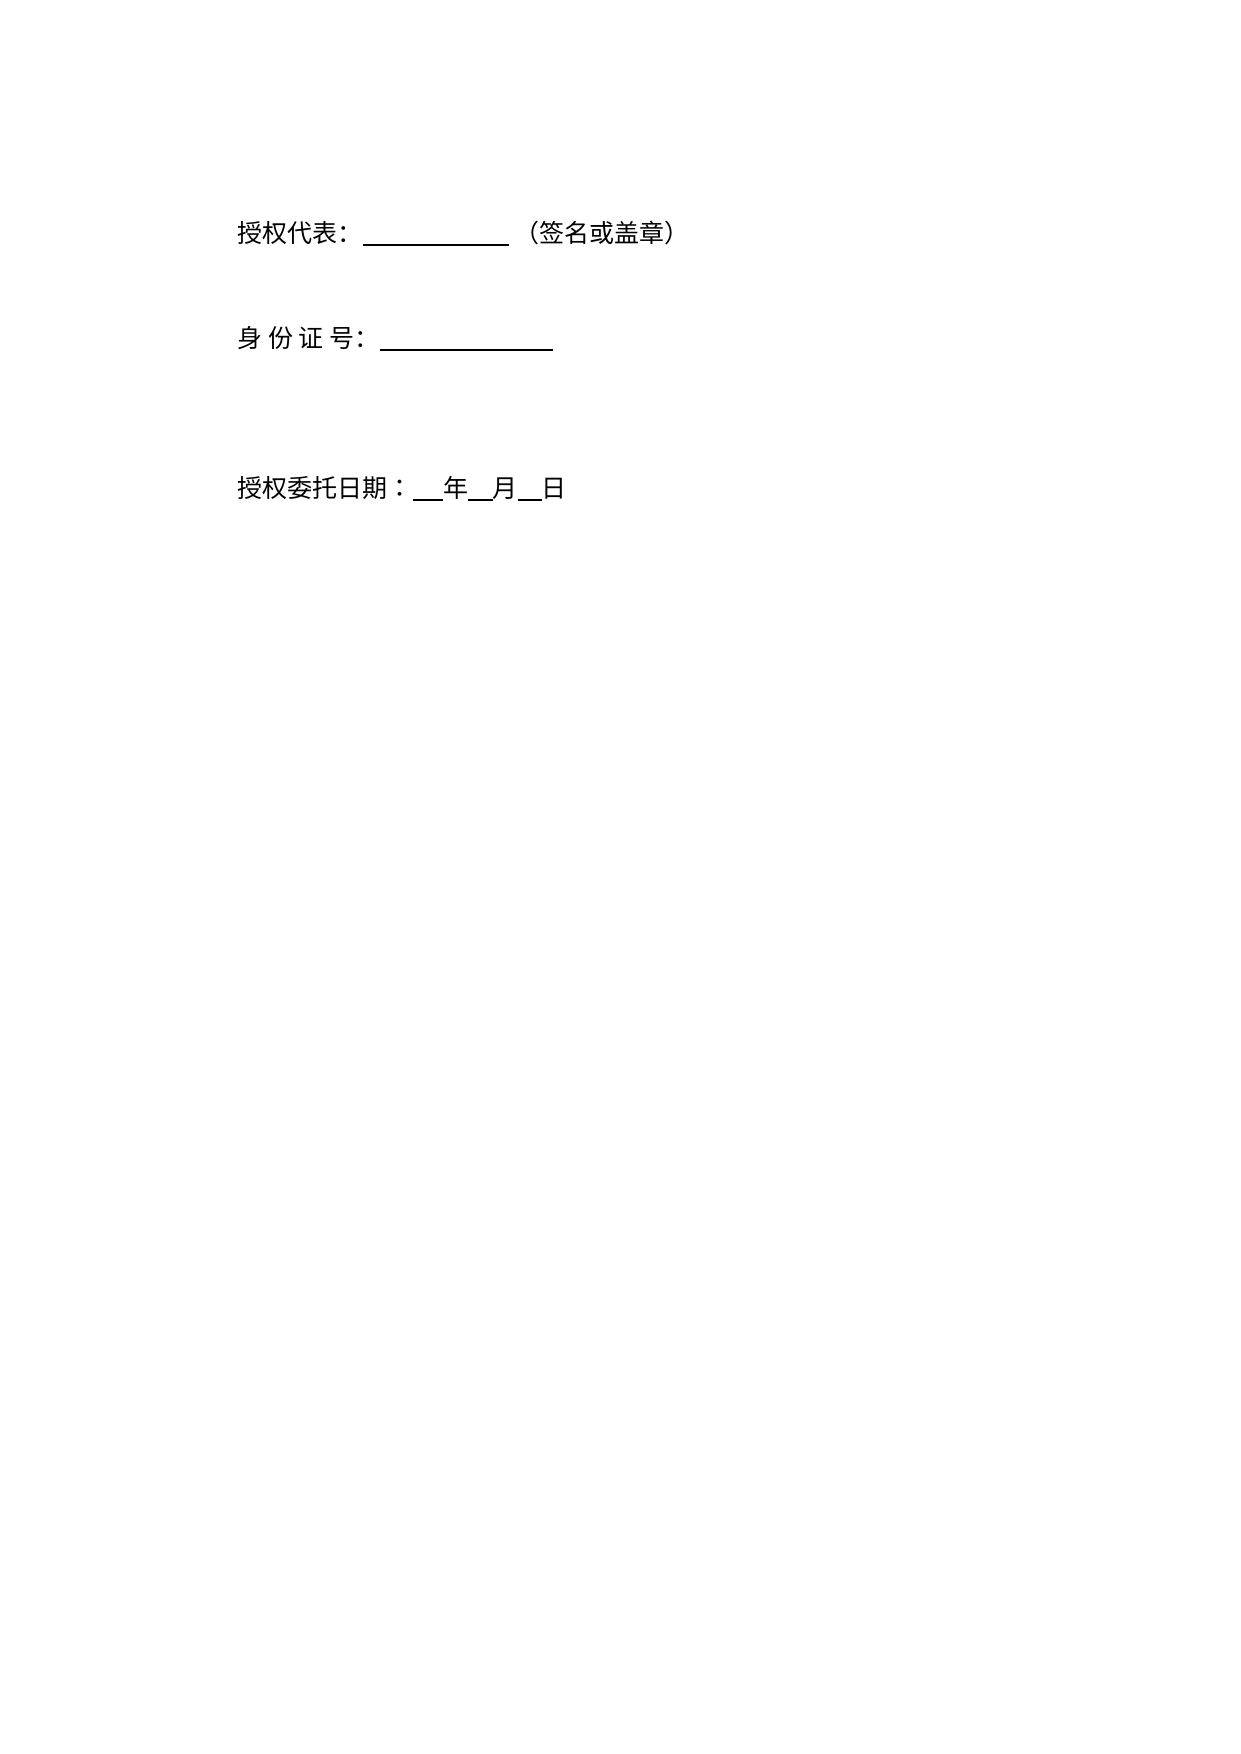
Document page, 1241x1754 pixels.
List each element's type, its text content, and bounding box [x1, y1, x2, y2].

text 身 份 证 号： [187, 318, 1053, 355]
text 授权委托日期： 年 月 日 [187, 455, 1053, 520]
text 授权代表： （签名或盖章） [187, 213, 1053, 249]
